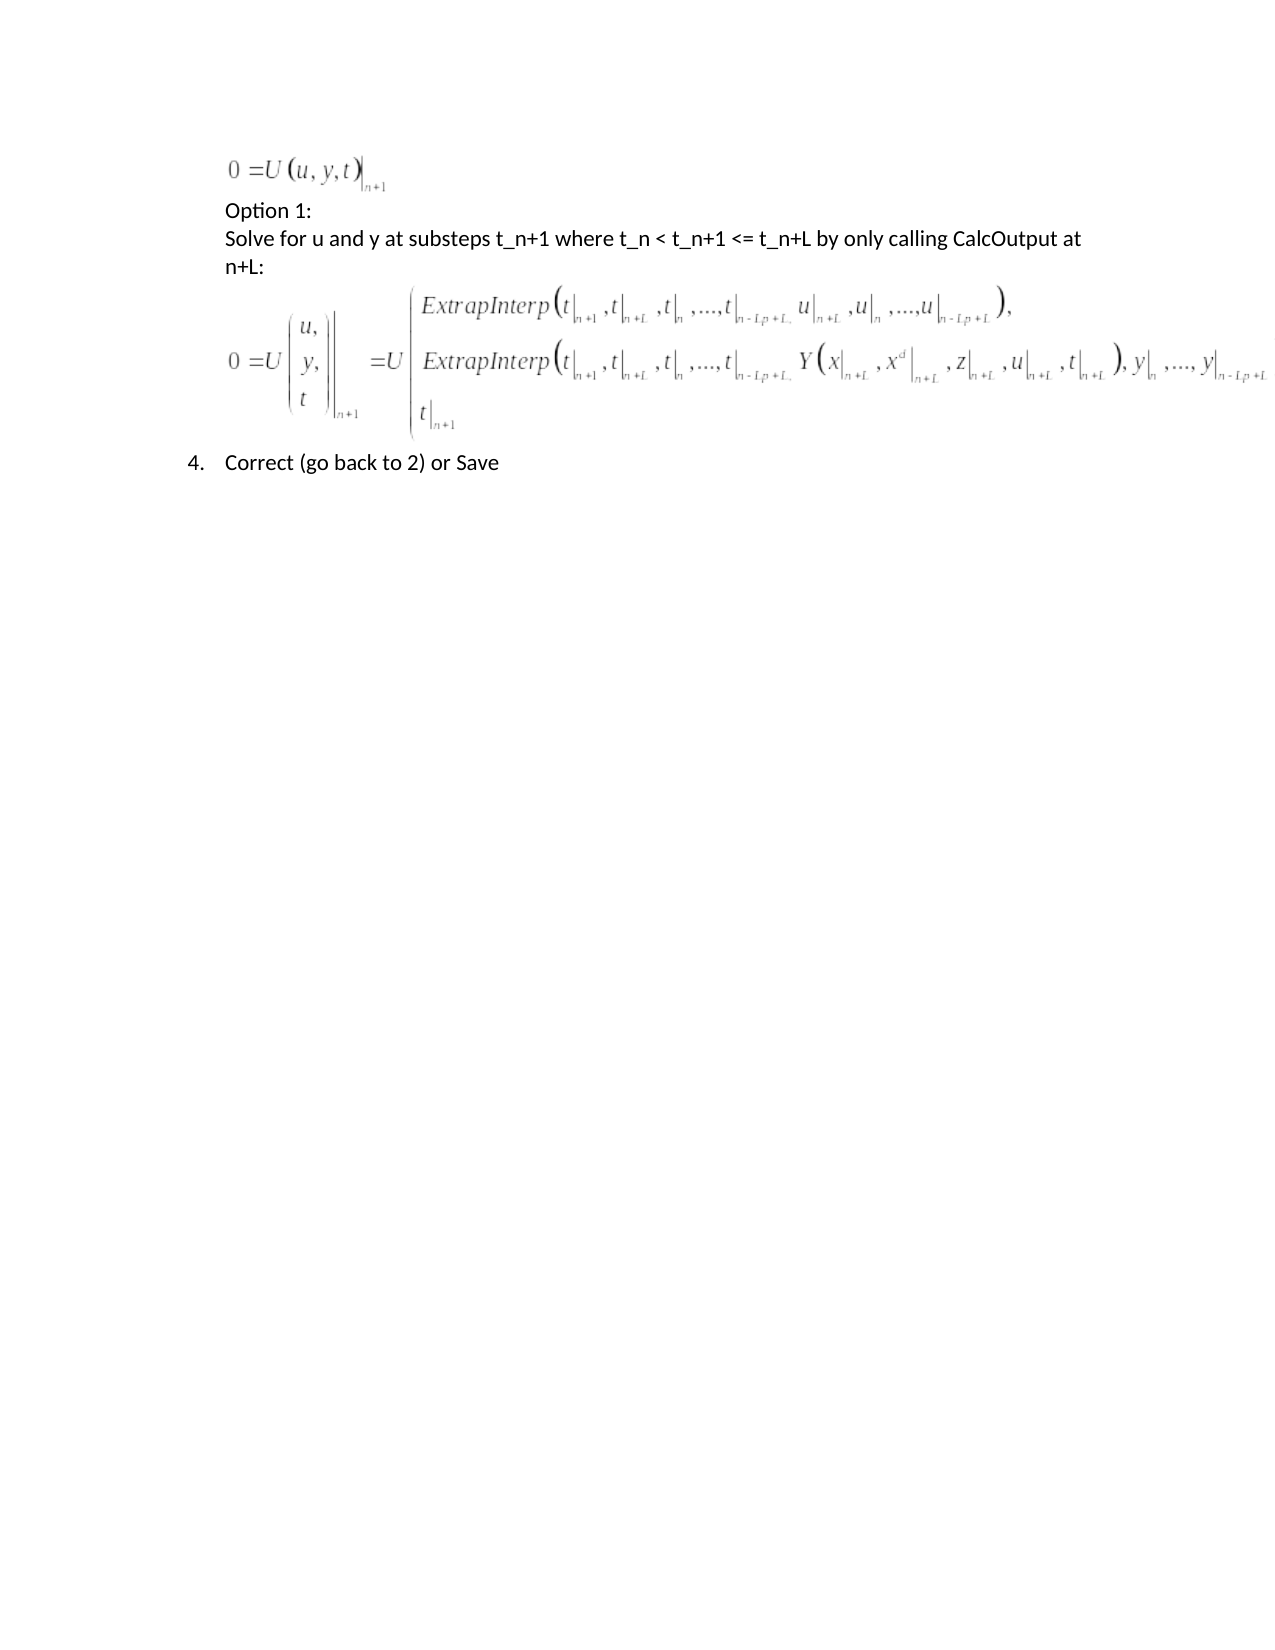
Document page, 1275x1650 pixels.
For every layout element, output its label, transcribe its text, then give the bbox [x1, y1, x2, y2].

list Option 1: [225, 196, 1125, 224]
list Correct (go back to 2) or Save [187, 448, 1125, 476]
text Solve for u and y at substeps t_n+1 where t_n < t_n+1 <= t_n+L by only calling CalcOutput at n+L: [225, 224, 1125, 280]
